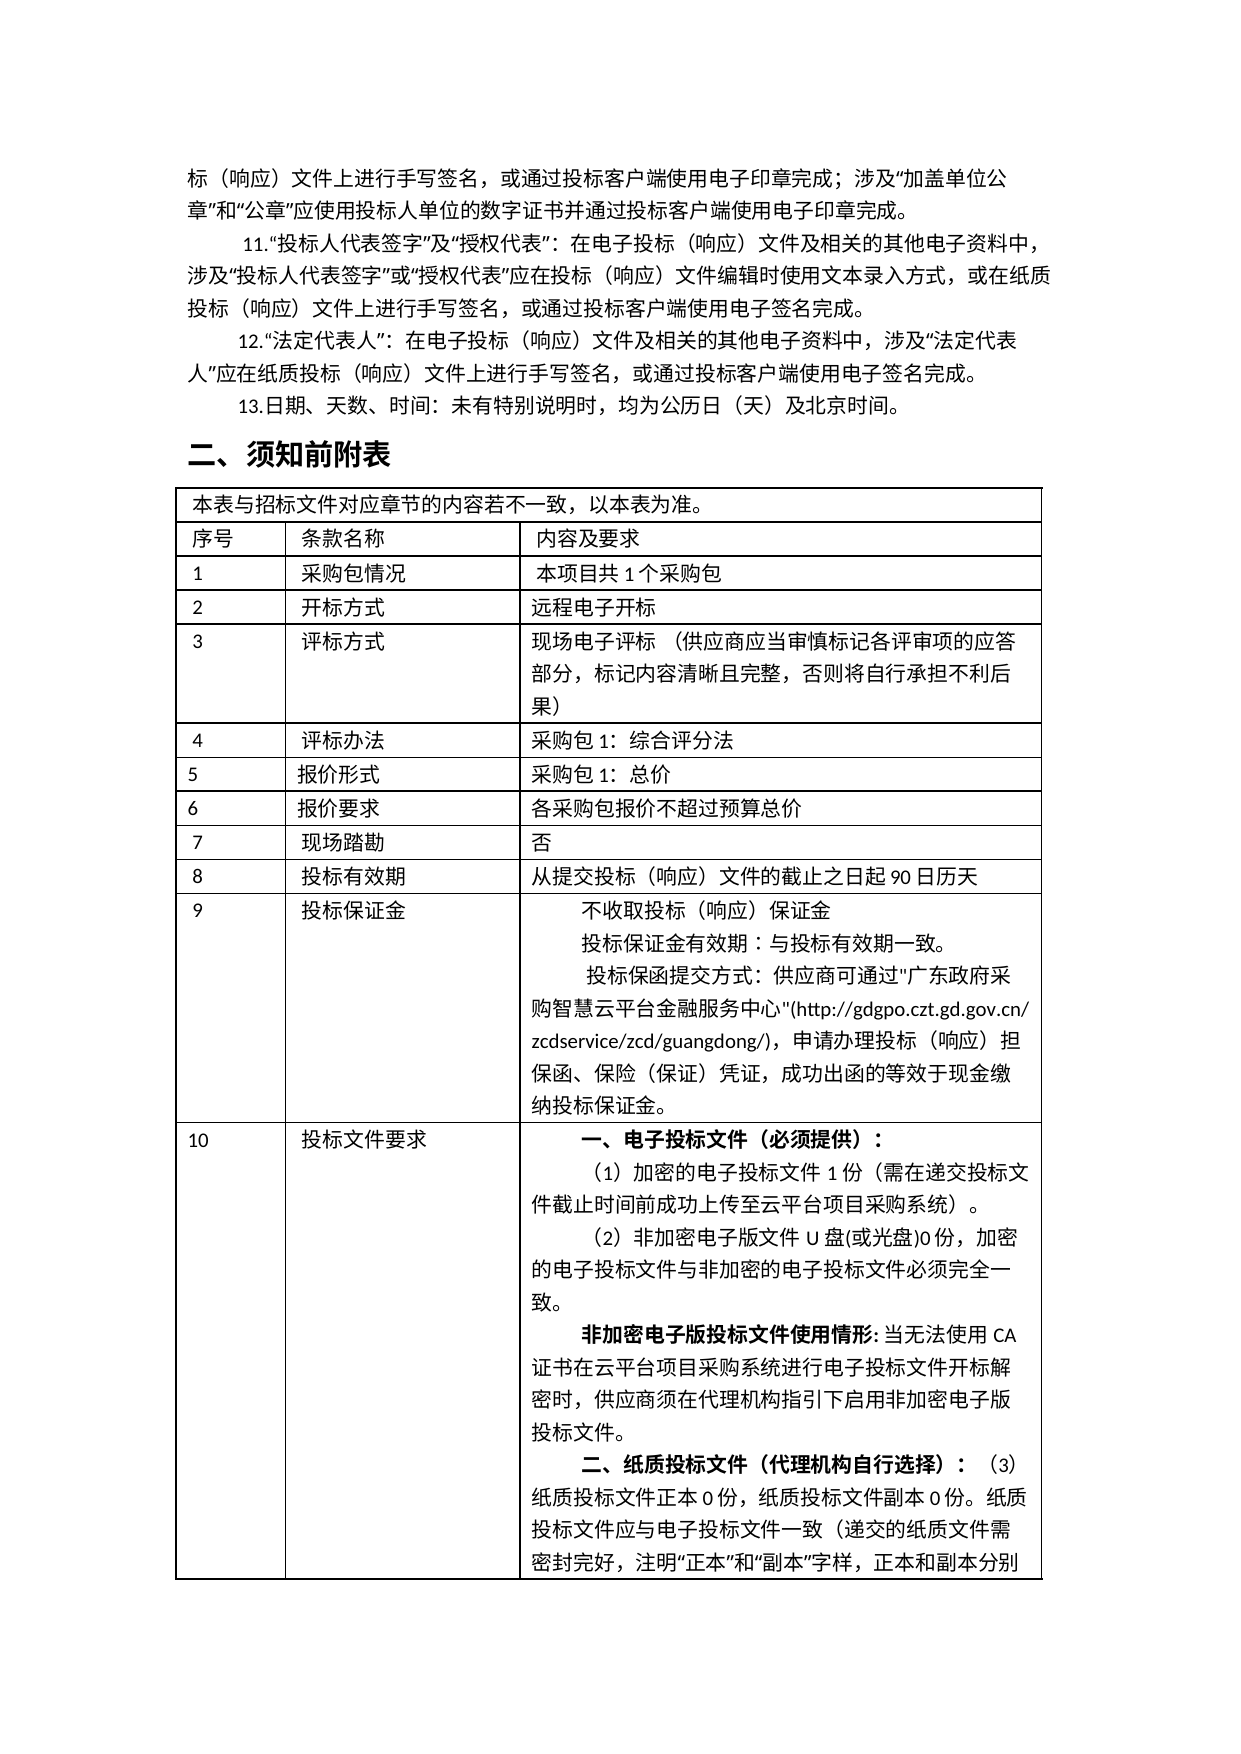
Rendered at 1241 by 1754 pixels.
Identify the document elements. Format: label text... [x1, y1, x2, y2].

table_cell 6 [177, 792, 285, 824]
table_cell 2 [177, 591, 285, 623]
table_cell 开标方式 [286, 591, 519, 623]
text 13.日期、天数、时间：未有特别说明时，均为公历日（天）及北京时间。 [187, 389, 1053, 422]
table_cell 各采购包报价不超过预算总价 [521, 792, 1041, 824]
table_cell 采购包1：综合评分法 [521, 724, 1041, 756]
table_cell 3 [177, 625, 285, 722]
table_cell 投标有效期 [286, 860, 519, 893]
table_cell 8 [177, 860, 285, 893]
table_cell 否 [521, 826, 1041, 858]
table_cell 7 [177, 826, 285, 858]
table_cell 10 [177, 1123, 285, 1578]
table_cell 序号 [177, 523, 285, 555]
table_cell 评标办法 [286, 724, 519, 756]
text 11.“投标人代表签字”及“授权代表”：在电子投标（响应）文件及相关的其他电子资料中，涉及“投标人代表签字”或“授权代表”应在投标（响应）文件编辑时使用文本录入方式，或在纸质投标（响应）文件上进行手写签名，或通过投标客户端使用电子签名完成。 [187, 227, 1053, 324]
table_cell 远程电子开标 [521, 591, 1041, 623]
table_cell 1 [177, 557, 285, 589]
table_cell 报价形式 [286, 758, 519, 790]
table_cell 从提交投标（响应）文件的截止之日起90日历天 [521, 860, 1041, 893]
table_cell 报价要求 [286, 792, 519, 824]
table_cell 不收取投标（响应）保证金 投标保证金有效期∶与投标有效期一致。 投标保函提交方式：供应商可通过"广东政府采购智慧云平台金融服务中心"(http://gdgpo.czt.gd.gov.cn/zcdservice/zcd/guangdong/)，申请办理投标（响应）担保函、保险（保证）凭证，成功出函的等效于现金缴纳投标保证金。 [521, 894, 1041, 1122]
table_cell 现场踏勘 [286, 826, 519, 858]
table_cell 内容及要求 [521, 523, 1041, 555]
table_cell 现场电子评标 （供应商应当审慎标记各评审项的应答部分，标记内容清晰且完整，否则将自行承担不利后果） [521, 625, 1041, 722]
table_cell 采购包情况 [286, 557, 519, 589]
table_cell 评标方式 [286, 625, 519, 722]
table_cell 4 [177, 724, 285, 756]
table_cell 5 [177, 758, 285, 790]
table_cell 投标保证金 [286, 894, 519, 1122]
table_cell 条款名称 [286, 523, 519, 555]
text 12.“法定代表人”：在电子投标（响应）文件及相关的其他电子资料中，涉及“法定代表人”应在纸质投标（响应）文件上进行手写签名，或通过投标客户端使用电子签名完成。 [187, 324, 1053, 389]
table_cell 投标文件要求 [286, 1123, 519, 1578]
table_cell 本项目共1个采购包 [521, 557, 1041, 589]
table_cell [521, 1123, 1041, 1578]
table_cell 采购包1：总价 [521, 758, 1041, 790]
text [187, 162, 1053, 227]
table_header 本表与招标文件对应章节的内容若不一致，以本表为准。 [177, 489, 1041, 521]
text 二、须知前附表 [187, 422, 1053, 487]
table_cell 9 [177, 894, 285, 1122]
